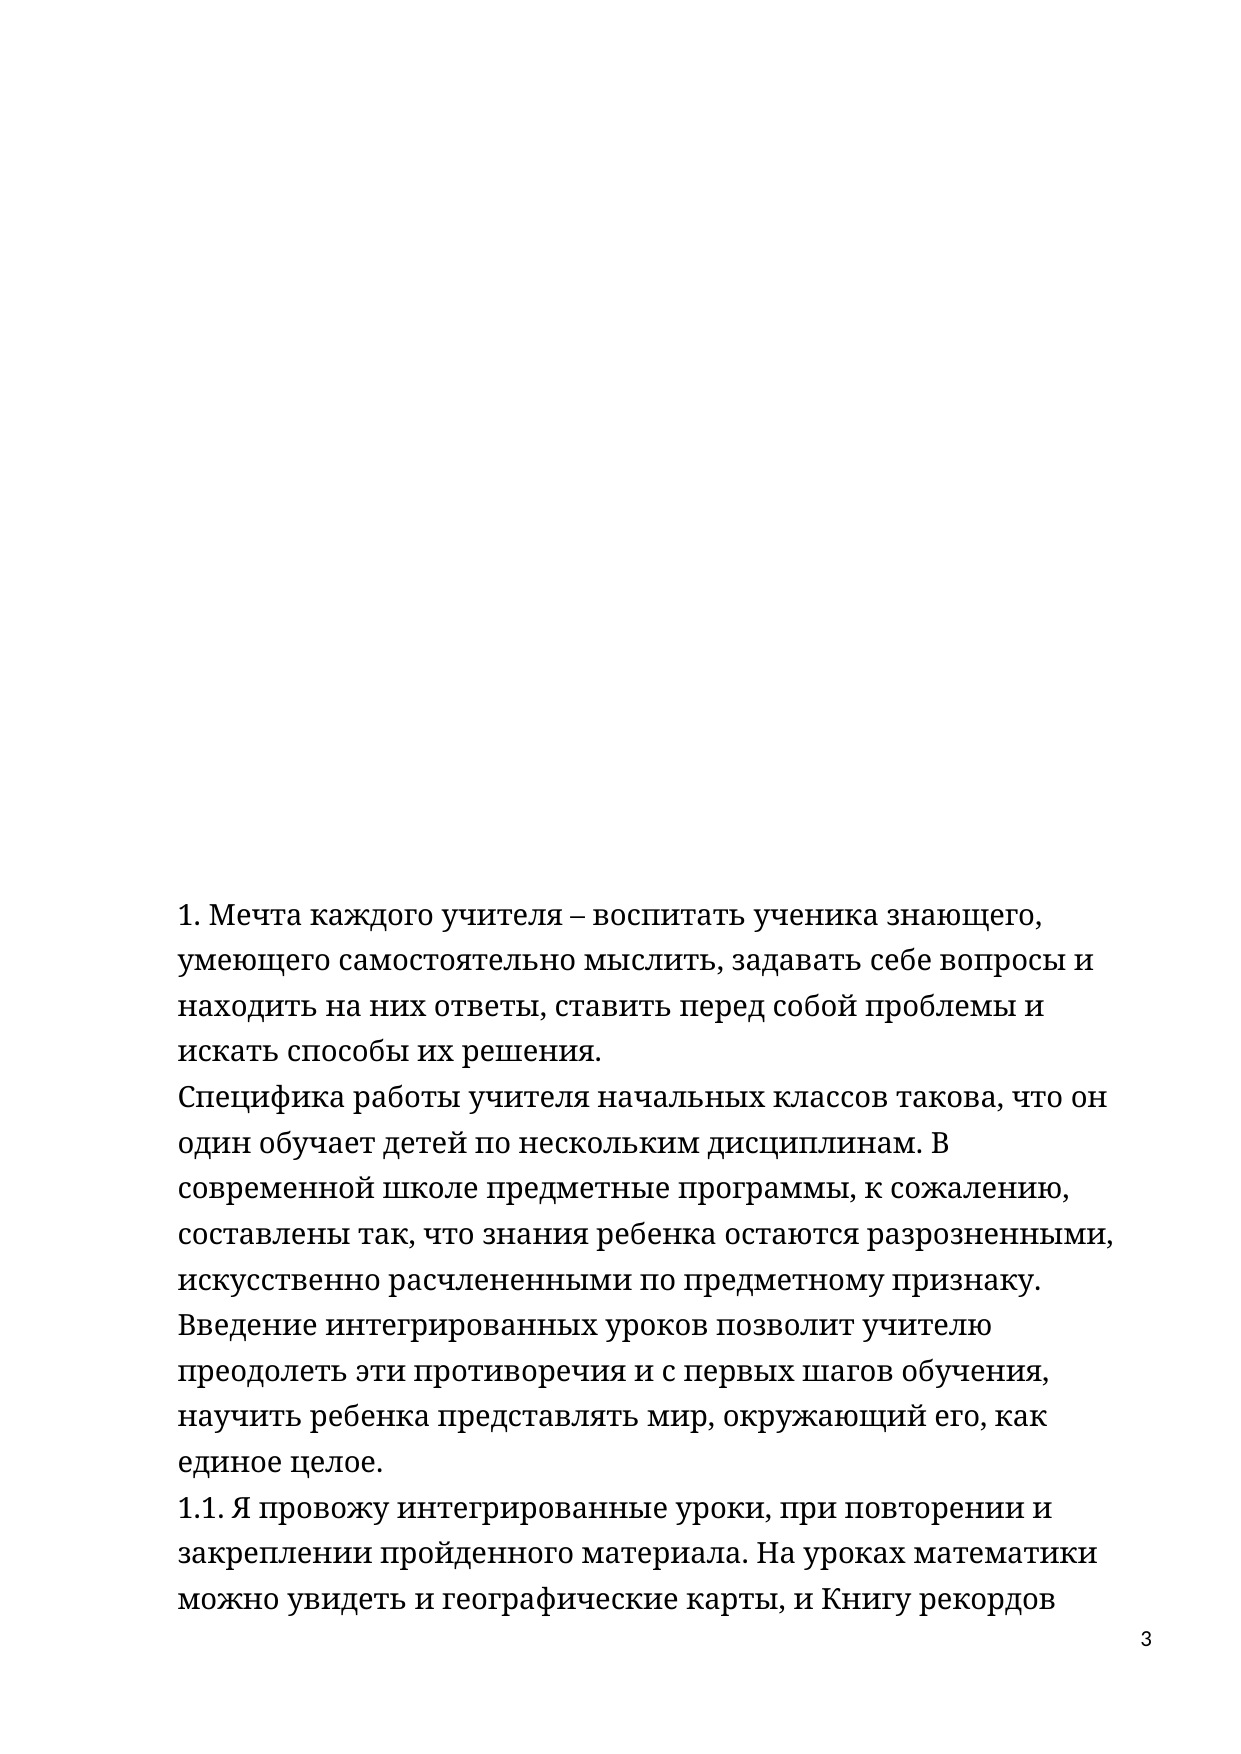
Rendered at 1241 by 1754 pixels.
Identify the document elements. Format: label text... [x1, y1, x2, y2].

text 1. Мечта каждого учителя – воспитать ученика знающего, умеющего самостоятельно мыслить, задавать себе вопросы и находить на них ответы, ставить перед собой проблемы и искать способы их решения. [177, 894, 1152, 1070]
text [177, 1487, 1152, 1618]
text Специфика работы учителя начальных классов такова, что он один обучает детей по нескольким дисциплинам. В современной школе предметные программы, к сожалению, составлены так, что знания ребенка остаются разрозненными, искусственно расчлененными по предметному признаку. Введение интегрированных уроков позволит учителю преодолеть эти противоречия и с первых шагов обучения, научить ребенка представлять мир, окружающий его, как единое целое. [177, 1076, 1152, 1481]
